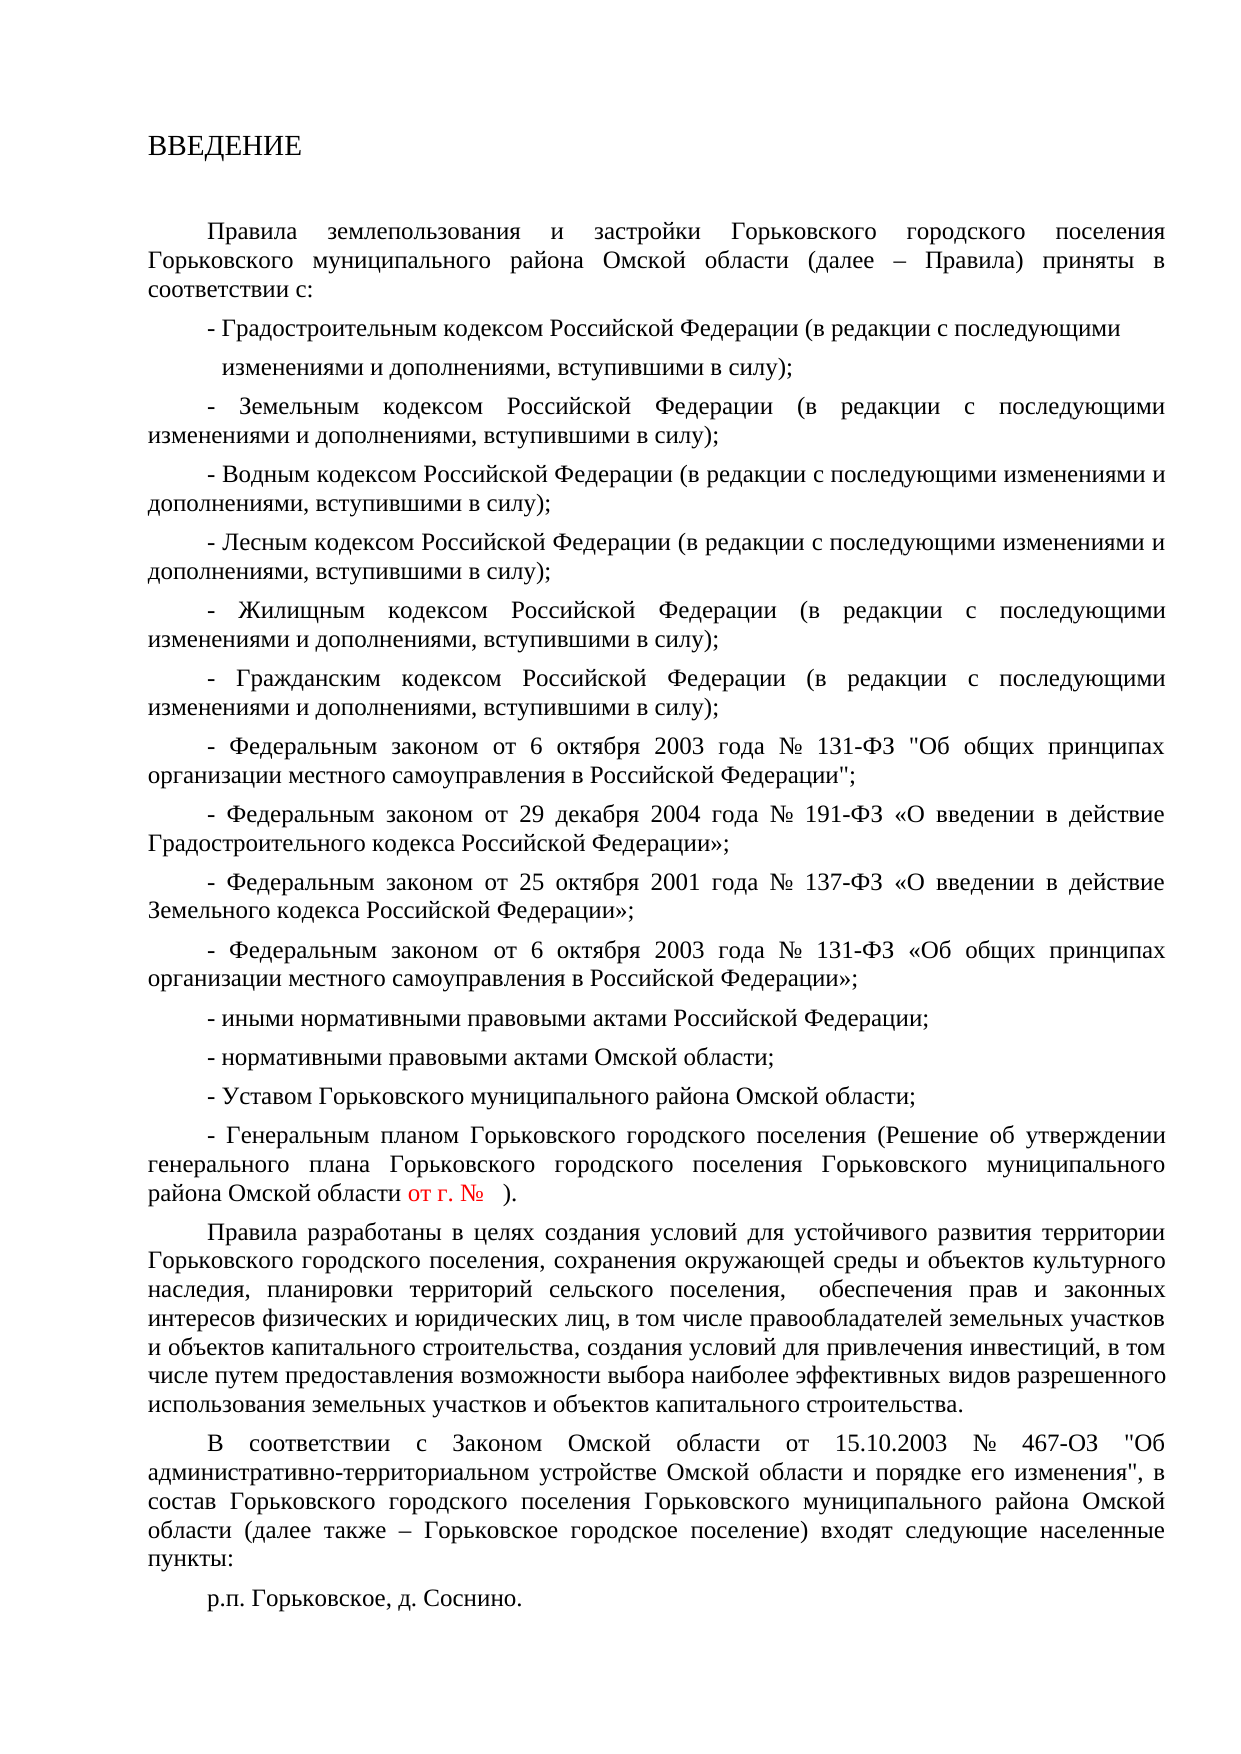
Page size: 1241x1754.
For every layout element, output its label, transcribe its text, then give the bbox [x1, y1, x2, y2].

text - Федеральным законом от 6 октября 2003 года № 131-ФЗ "Об общих принципах организации местного самоуправления в Российской Федерации"; [148, 731, 1166, 788]
text - нормативными правовыми актами Омской области; [148, 1042, 1166, 1071]
text - иными нормативными правовыми актами Российской Федерации; [148, 1003, 1166, 1031]
text Правила разработаны в целях создания условий для устойчивого развития территории Горьковского городского поселения, сохранения окружающей среды и объектов культурного наследия, планировки территорий сельского поселения, обеспечения прав и законных интересов физических и юридических лиц, в том числе правообладателей земельных участков и объектов капитального строительства, создания условий для привлечения инвестиций, в том числе путем предоставления возможности выбора наиболее эффективных видов разрешенного использования земельных участков и объектов капитального строительства. [148, 1217, 1166, 1418]
text - Федеральным законом от 25 октября 2001 года № 137-ФЗ «О введении в действие Земельного кодекса Российской Федерации»; [148, 867, 1166, 924]
text - Уставом Горьковского муниципального района Омской области; [148, 1081, 1166, 1110]
text - Федеральным законом от 29 декабря 2004 года № 191-ФЗ «О введении в действие Градостроительного кодекса Российской Федерации»; [148, 799, 1166, 856]
text Правила землепользования и застройки Горьковского городского поселения Горьковского муниципального района Омской области (далее – Правила) приняты в соответствии с: [148, 216, 1166, 303]
text - Федеральным законом от 6 октября 2003 года № 131-ФЗ «Об общих принципах организации местного самоуправления в Российской Федерации»; [148, 935, 1166, 992]
text - Земельным кодексом Российской Федерации (в редакции с последующими изменениями и дополнениями, вступившими в силу); [148, 391, 1166, 449]
text р.п. Горьковское, д. Соснино. [148, 1583, 1166, 1611]
text В соответствии с Законом Омской области от 15.10.2003 № 467-ОЗ "Об административно-территориальном устройстве Омской области и порядке его изменения", в состав Горьковского городского поселения Горьковского муниципального района Омской области (далее также – Горьковское городское поселение) входят следующие населенные пункты: [148, 1428, 1166, 1572]
text - Лесным кодексом Российской Федерации (в редакции с последующими изменениями и дополнениями, вступившими в силу); [148, 527, 1166, 585]
text изменениями и дополнениями, вступившими в силу); [148, 352, 1166, 381]
text - Генеральным планом Горьковского городского поселения (Решение об утверждении генерального плана Горьковского городского поселения Горьковского муниципального района Омской области от г. № ). [148, 1120, 1166, 1206]
text - Водным кодексом Российской Федерации (в редакции с последующими изменениями и дополнениями, вступившими в силу); [148, 459, 1166, 517]
text - Градостроительным кодексом Российской Федерации (в редакции с последующими [148, 313, 1166, 342]
subtitle ВВЕДЕНИЕ [148, 128, 1122, 162]
text - Жилищным кодексом Российской Федерации (в редакции с последующими изменениями и дополнениями, вступившими в силу); [148, 595, 1166, 653]
text - Гражданским кодексом Российской Федерации (в редакции с последующими изменениями и дополнениями, вступившими в силу); [148, 663, 1166, 721]
